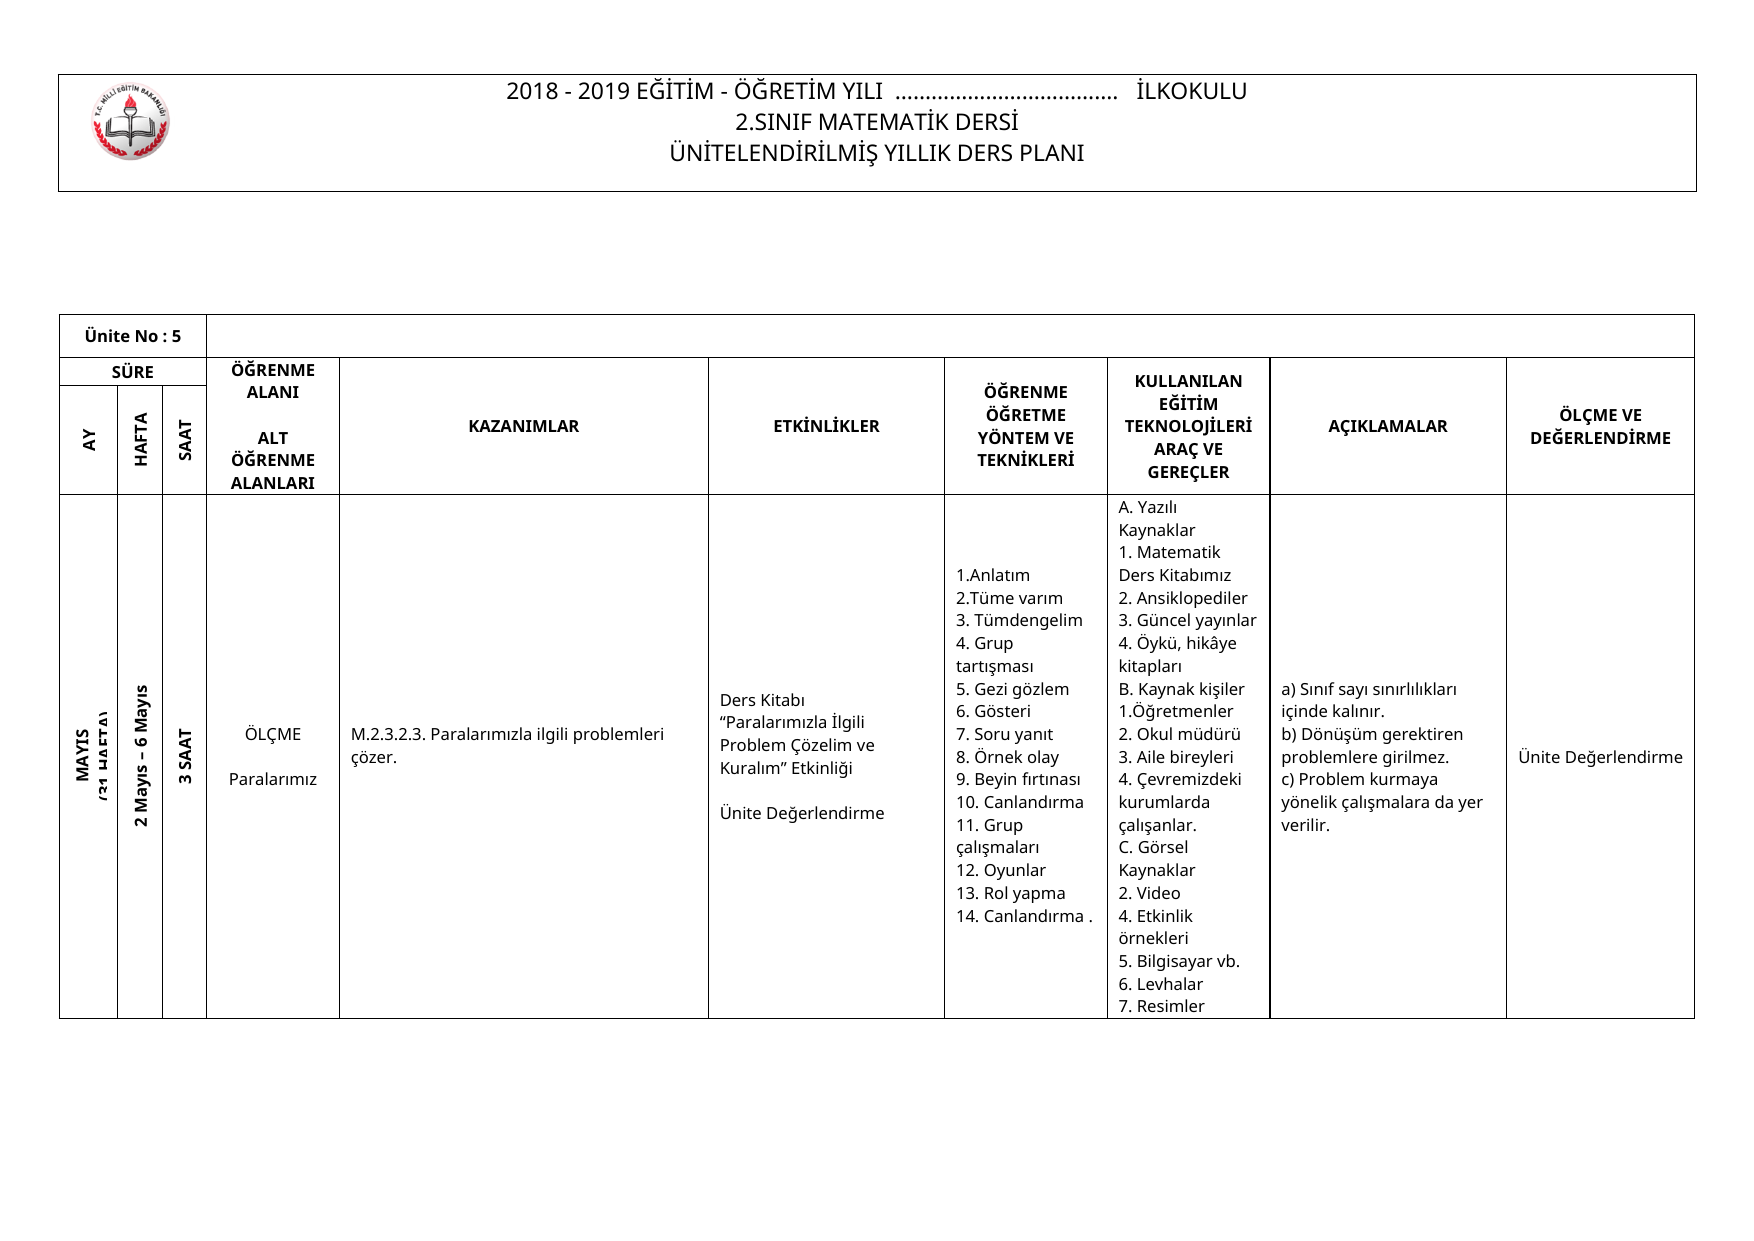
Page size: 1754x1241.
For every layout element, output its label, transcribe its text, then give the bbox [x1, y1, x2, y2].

table_cell AY [60, 386, 117, 494]
table_cell 1.Anlatım 2.Tüme varım 3. Tümdengelim 4. Grup tartışması 5. Gezi gözlem 6. Gösteri 7. Soru yanıt 8. Örnek olay 9. Beyin fırtınası 10. Canlandırma 11. Grup çalışmaları 12. Oyunlar 13. Rol yapma 14. Canlandırma . [945, 495, 1107, 1018]
table_cell SÜRE [60, 358, 206, 385]
table_cell ÖLÇME VE DEĞERLENDİRME [1507, 358, 1694, 494]
table_cell Ünite Değerlendirme [1507, 495, 1694, 1018]
table_cell KULLANILAN EĞİTİM TEKNOLOJİLERİ ARAÇ VE GEREÇLER [1108, 358, 1269, 494]
table_cell AÇIKLAMALAR [1271, 358, 1506, 494]
table_cell a) Sınıf sayı sınırlılıkları içinde kalınır. b) Dönüşüm gerektiren problemlere girilmez. c) Problem kurmaya yönelik çalışmalara da yer verilir. [1271, 495, 1506, 1018]
table_cell ETKİNLİKLER [709, 358, 944, 494]
table_header Ünite No : 5 [60, 315, 206, 357]
table_cell ÖĞRENME ÖĞRETME YÖNTEM VE TEKNİKLERİ [945, 358, 1107, 494]
table_cell 2 Mayıs – 6 Mayıs [118, 495, 162, 1018]
table_cell ÖĞRENME ALANI ALT ÖĞRENME ALANLARI [207, 358, 339, 494]
table_cell MAYIS (31.HAFTA) [60, 495, 117, 1018]
table_cell SAAT [163, 386, 206, 494]
table_header [207, 315, 1694, 357]
table_cell 3 SAAT [163, 495, 206, 1018]
table_cell ÖLÇME Paralarımız [207, 495, 339, 1018]
table_cell Ders Kitabı “Paralarımızla İlgili Problem Çözelim ve Kuralım” Etkinliği Ünite Değerlendirme [709, 495, 944, 1018]
table_cell A. Yazılı Kaynaklar 1. Matematik Ders Kitabımız 2. Ansiklopediler 3. Güncel yayınlar 4. Öykü, hikâye kitapları B. Kaynak kişiler 1.Öğretmenler 2. Okul müdürü 3. Aile bireyleri 4. Çevremizdeki kurumlarda çalışanlar. C. Görsel Kaynaklar 2. Video 4. Etkinlik örnekleri 5. Bilgisayar vb. 6. Levhalar 7. Resimler [1108, 495, 1269, 1018]
table_cell KAZANIMLAR [340, 358, 708, 494]
picture [85, 77, 175, 167]
table_cell HAFTA [118, 386, 162, 494]
table_cell M.2.3.2.3. Paralarımızla ilgili problemleri çözer. [340, 495, 708, 1018]
